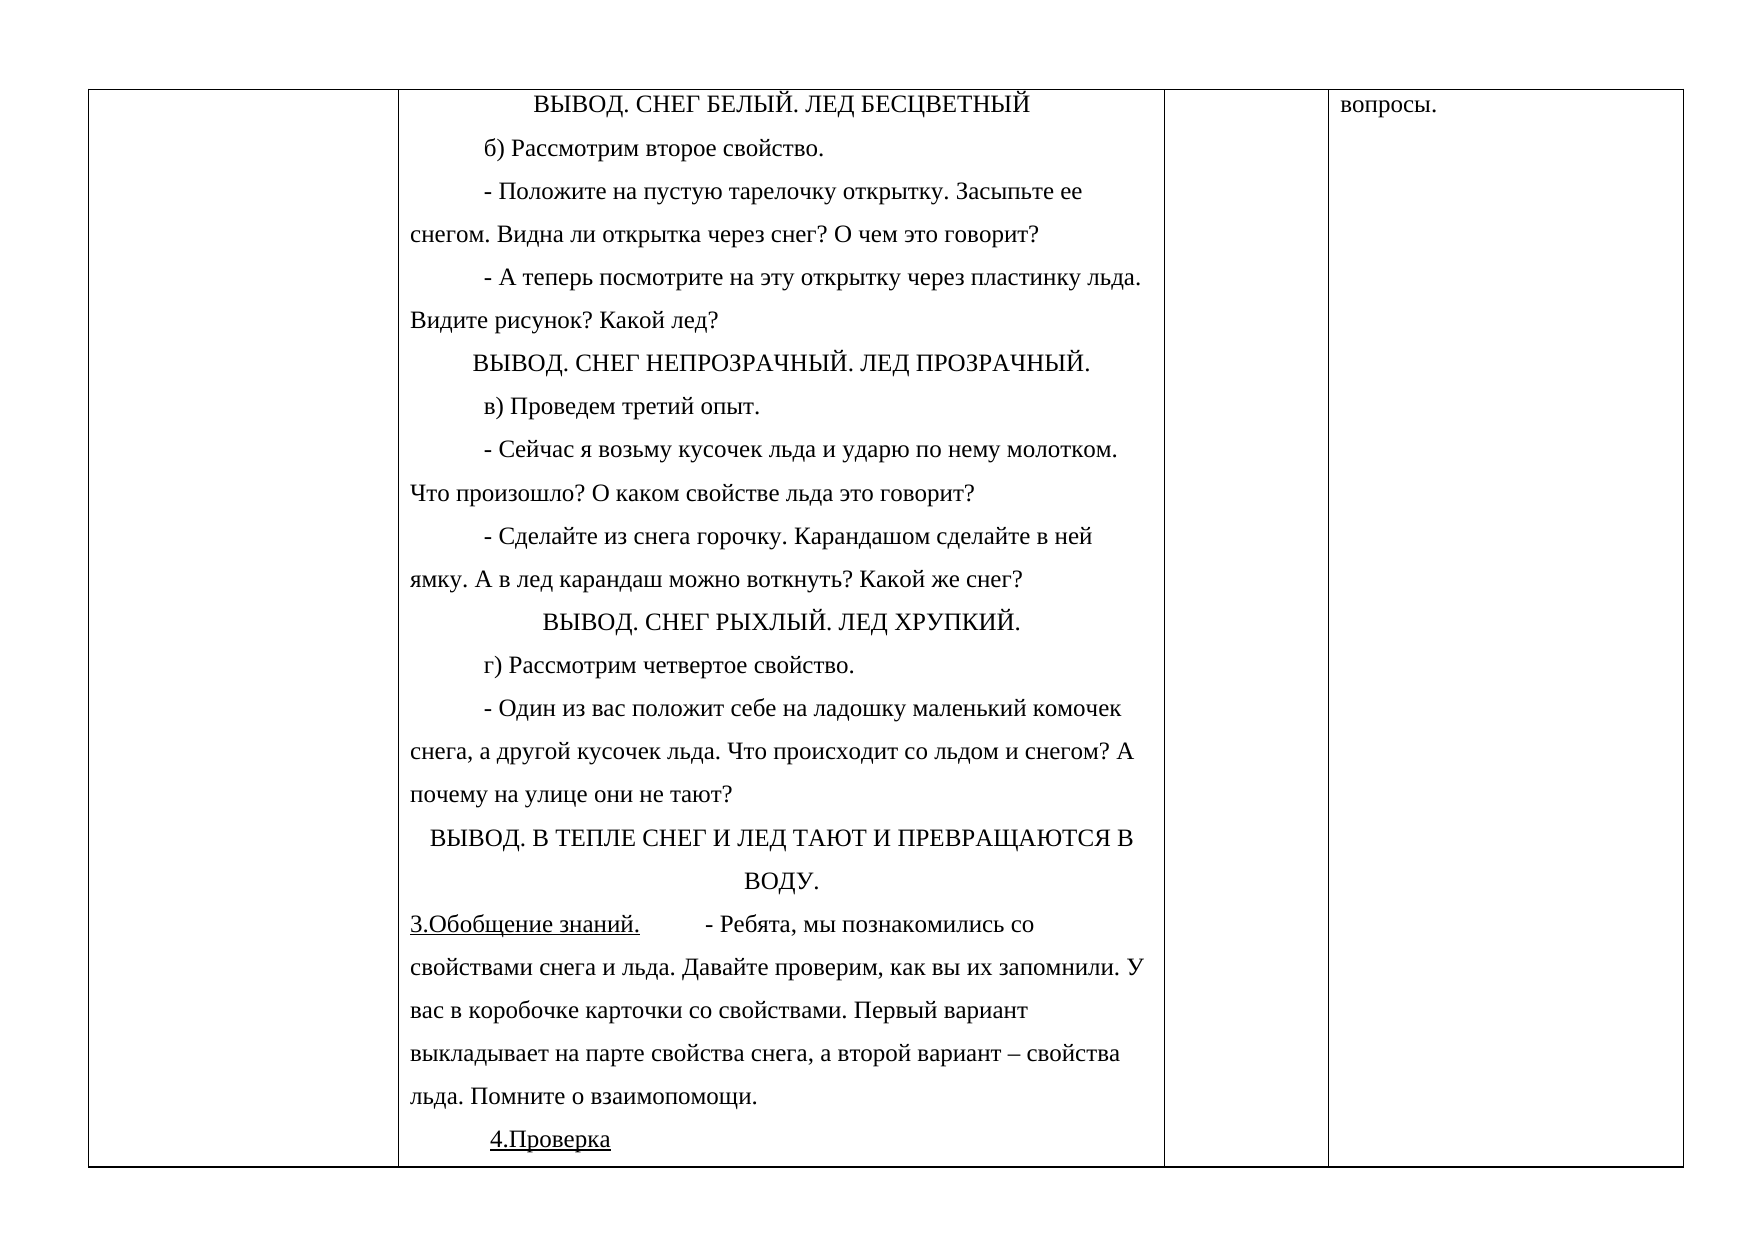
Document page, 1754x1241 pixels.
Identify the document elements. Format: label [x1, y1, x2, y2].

table_cell [399, 90, 1164, 1166]
table_cell [89, 90, 398, 1166]
table_cell [1329, 90, 1683, 1166]
table_cell [1165, 90, 1328, 1166]
